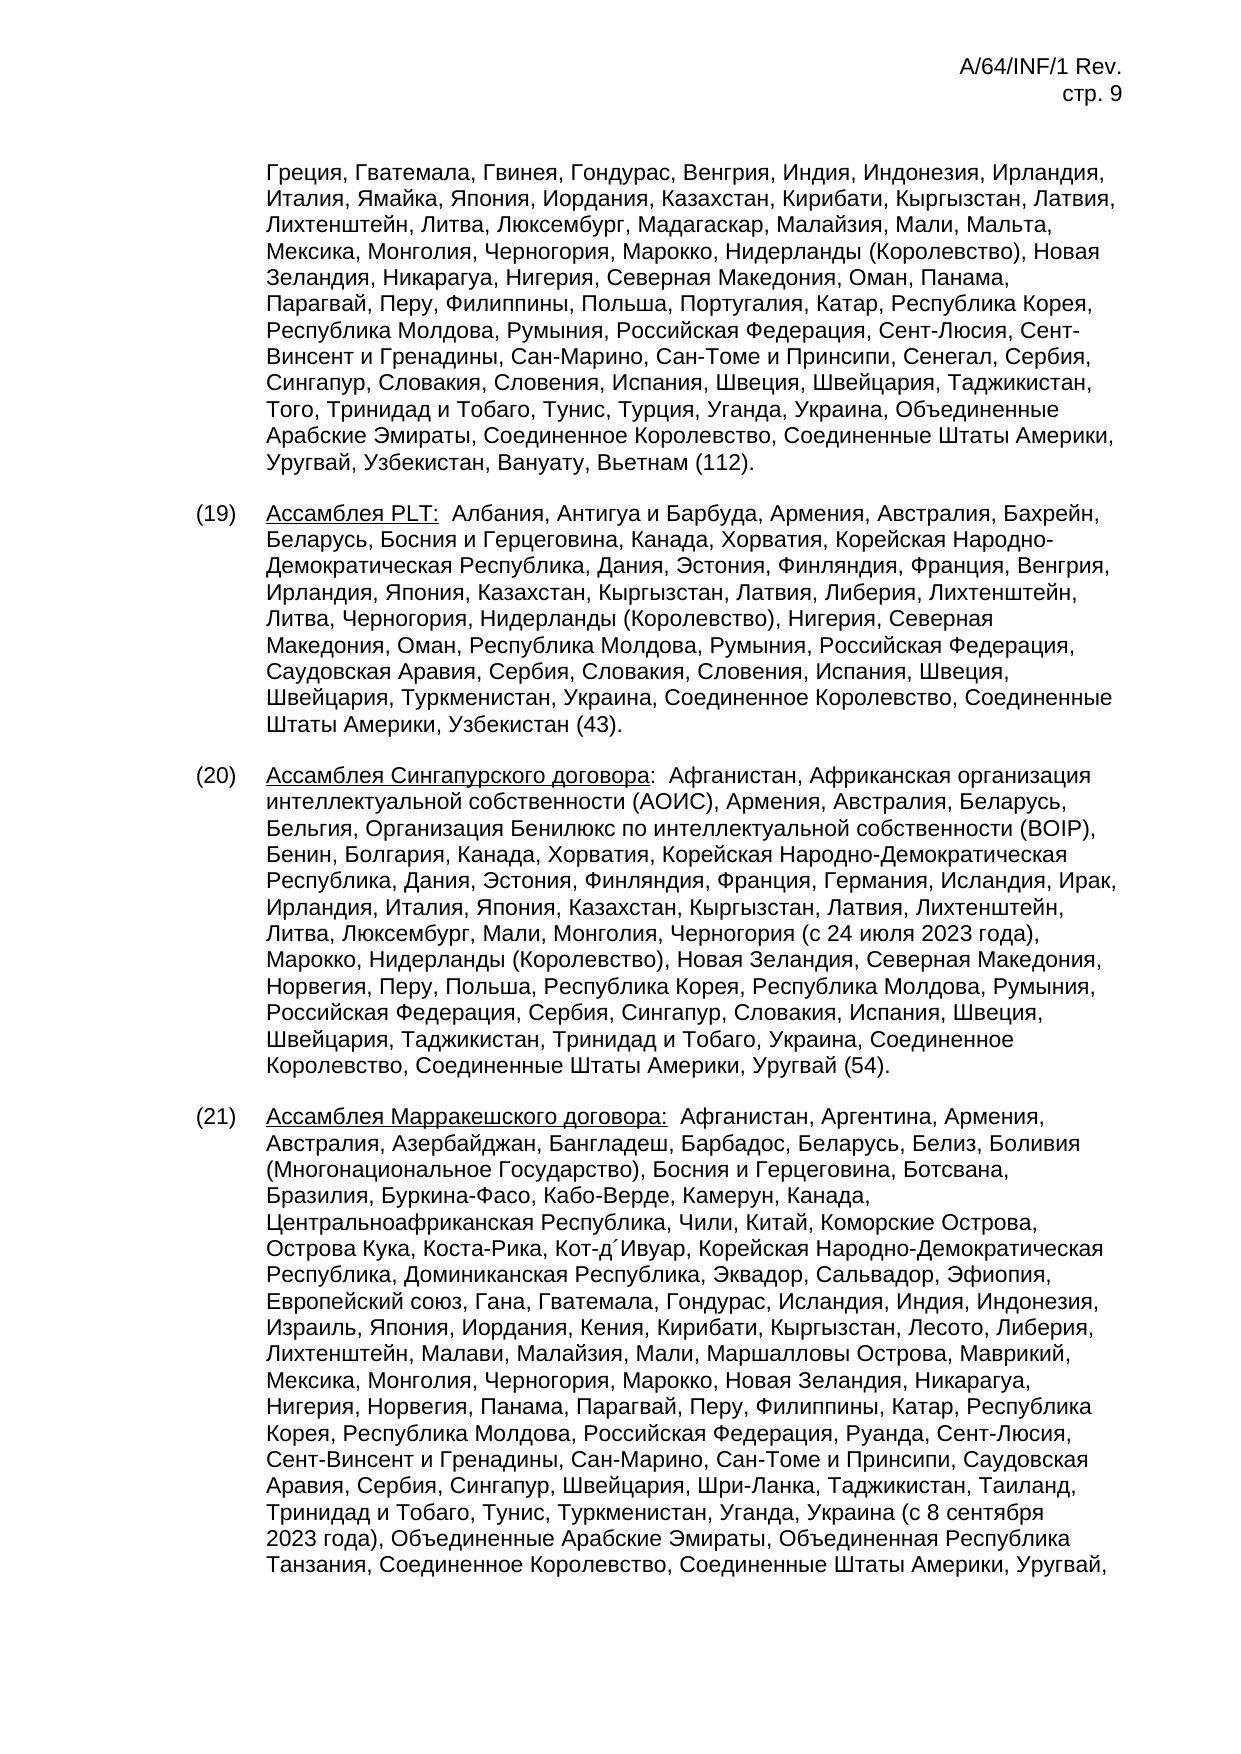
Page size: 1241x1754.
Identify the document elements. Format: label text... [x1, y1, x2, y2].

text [148, 158, 1122, 475]
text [148, 1103, 1122, 1578]
text (19) Ассамблея PLT: Албания, Антигуа и Барбуда, Армения, Австралия, Бахрейн, Беларусь, Босния и Герцеговина, Канада, Хорватия, Корейская Народно-Демократическая Республика, Дания, Эстония, Финляндия, Франция, Венгрия, Ирландия, Япония, Казахстан, Кыргызстан, Латвия, Либерия, Лихтенштейн, Литва, Черногория, Нидерланды (Королевство), Нигерия, Северная Македония, Оман, Республика Молдова, Румыния, Российская Федерация, Саудовская Аравия, Сербия, Словакия, Словения, Испания, Швеция, Швейцария, Туркменистан, Украина, Соединенное Королевство, Соединенные Штаты Америки, Узбекистан (43). [148, 500, 1122, 737]
text (20) Ассамблея Сингапурского договора: Афганистан, Африканская организация интеллектуальной собственности (АОИС), Армения, Австралия, Беларусь, Бельгия, Организация Бенилюкс по интеллектуальной собственности (BOIP), Бенин, Болгария, Канада, Хорватия, Корейская Народно-Демократическая Республика, Дания, Эстония, Финляндия, Франция, Германия, Исландия, Ирак, Ирландия, Италия, Япония, Казахстан, Кыргызстан, Латвия, Лихтенштейн, Литва, Люксембург, Мали, Монголия, Черногория (с 24 июля 2023 года), Марокко, Нидерланды (Королевство), Новая Зеландия, Северная Македония, Норвегия, Перу, Польша, Республика Корея, Республика Молдова, Румыния, Российская Федерация, Сербия, Сингапур, Словакия, Испания, Швеция, Швейцария, Таджикистан, Тринидад и Тобаго, Украина, Соединенное Королевство, Соединенные Штаты Америки, Уругвай (54). [148, 762, 1122, 1078]
